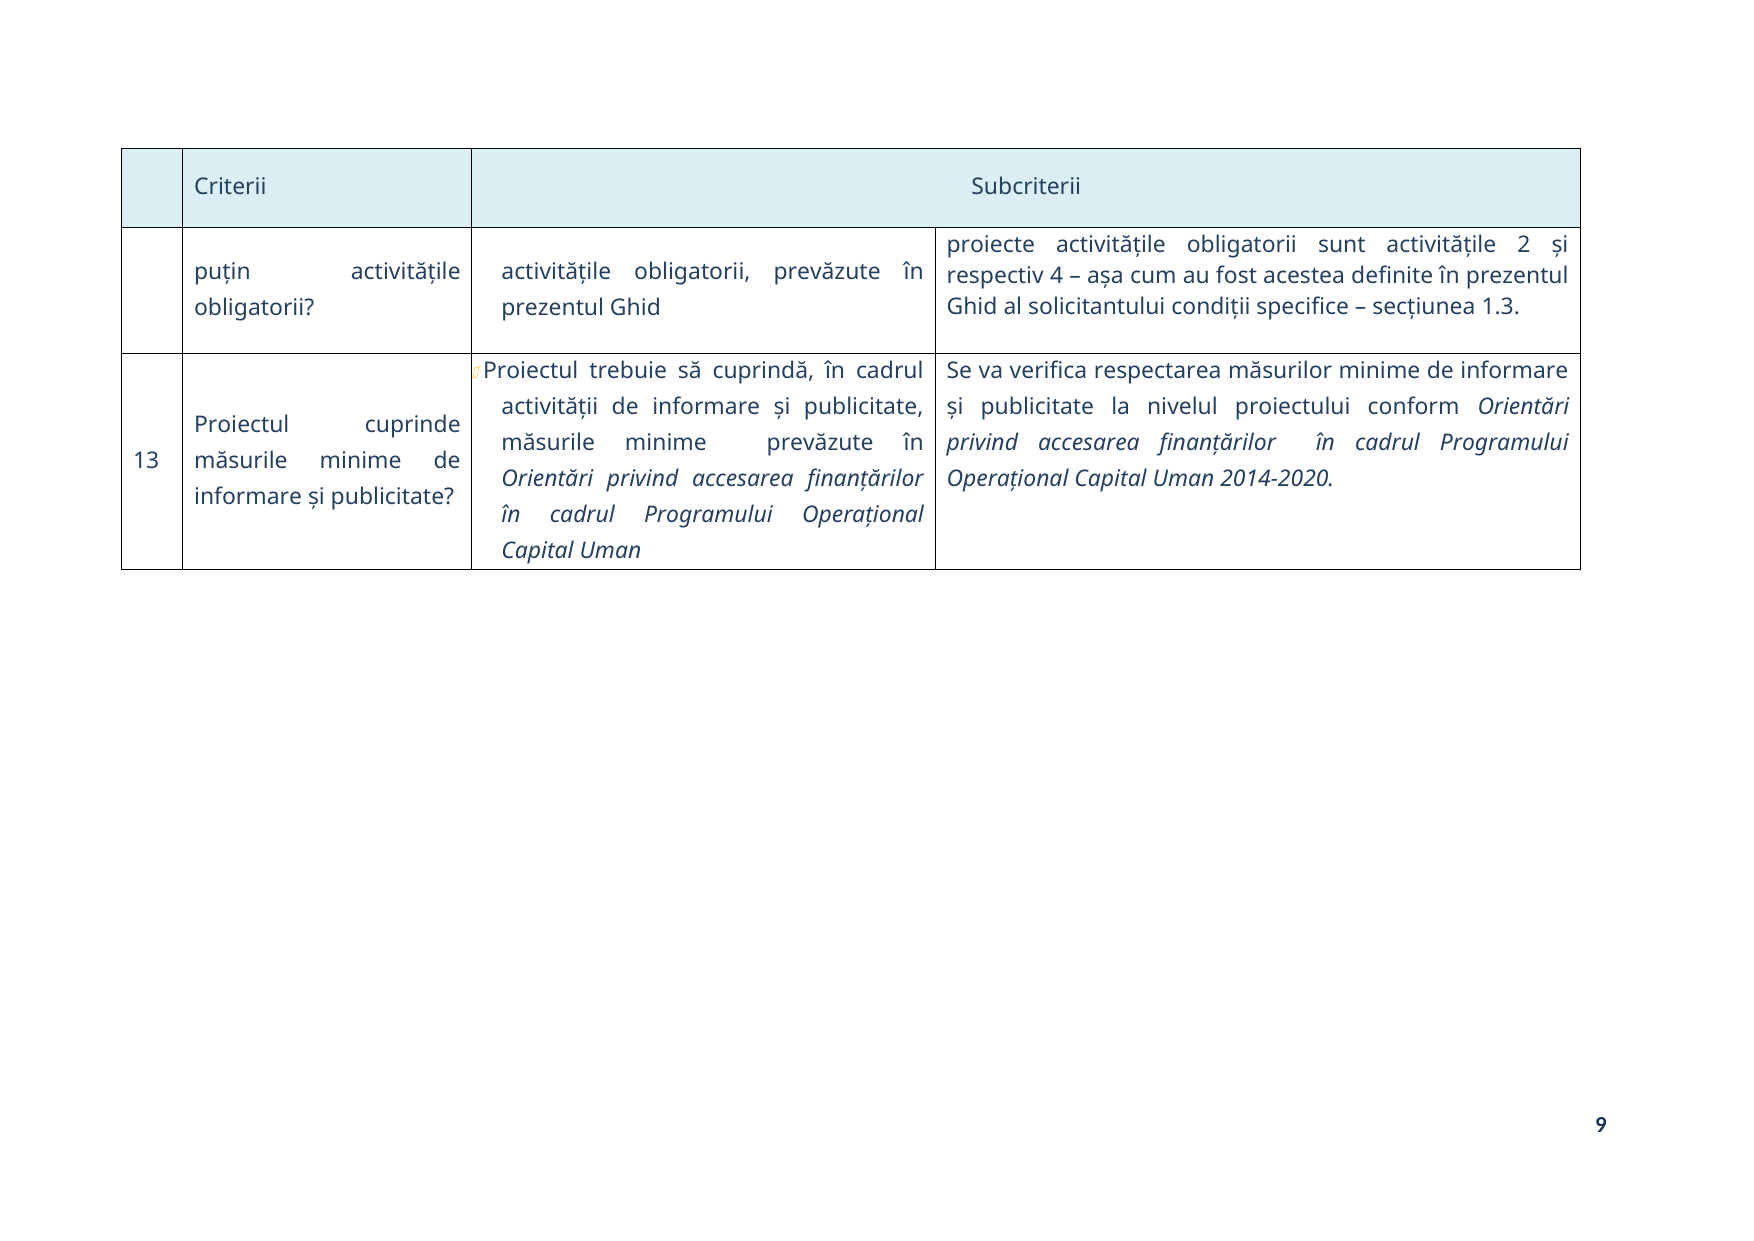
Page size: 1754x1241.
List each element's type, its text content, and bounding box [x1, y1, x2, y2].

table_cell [183, 228, 471, 353]
table_header Criterii [183, 149, 471, 227]
table_cell Proiectul trebuie să cuprindă, în cadrul activității de informare și publicitate, măsurile minime prevăzute în Orientări privind accesarea finanțărilor în cadrul Programului Operațional Capital Uman [472, 354, 935, 569]
table_cell 12 [122, 228, 182, 353]
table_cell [472, 228, 935, 353]
table_cell 13 [122, 354, 182, 569]
table_cell Proiectul cuprinde măsurile minime de informare și publicitate? [183, 354, 471, 569]
table_cell Se va verifica respectarea măsurilor minime de informare și publicitate la nivelul proiectului conform Orientări privind accesarea finanțărilor în cadrul Programului Operațional Capital Uman 2014-2020. [936, 354, 1580, 569]
table_header [122, 149, 182, 227]
table_header Subcriterii [472, 149, 1580, 227]
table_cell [936, 228, 1580, 353]
